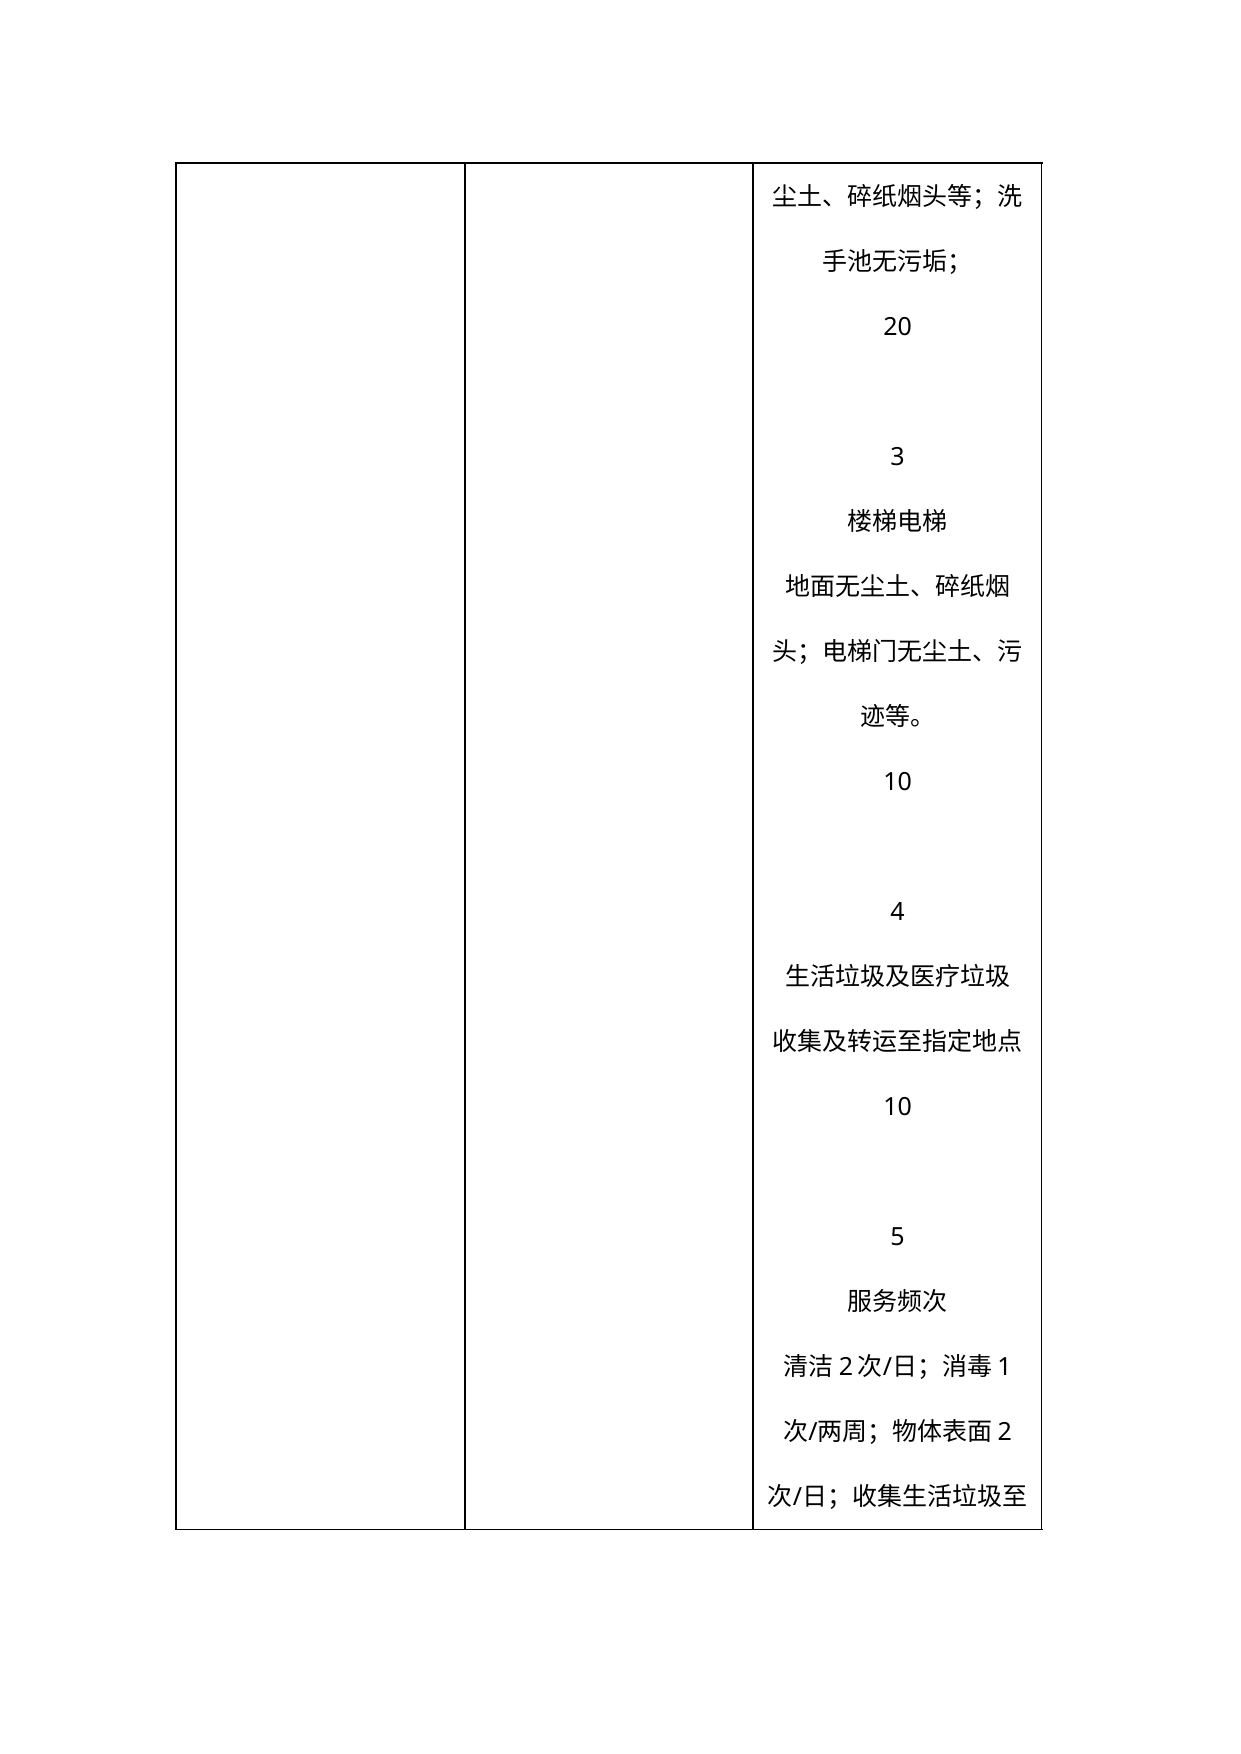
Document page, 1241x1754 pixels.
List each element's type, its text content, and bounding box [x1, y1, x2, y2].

table_cell 1 [466, 164, 752, 1528]
table_cell [177, 164, 464, 1528]
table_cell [754, 164, 1041, 1528]
